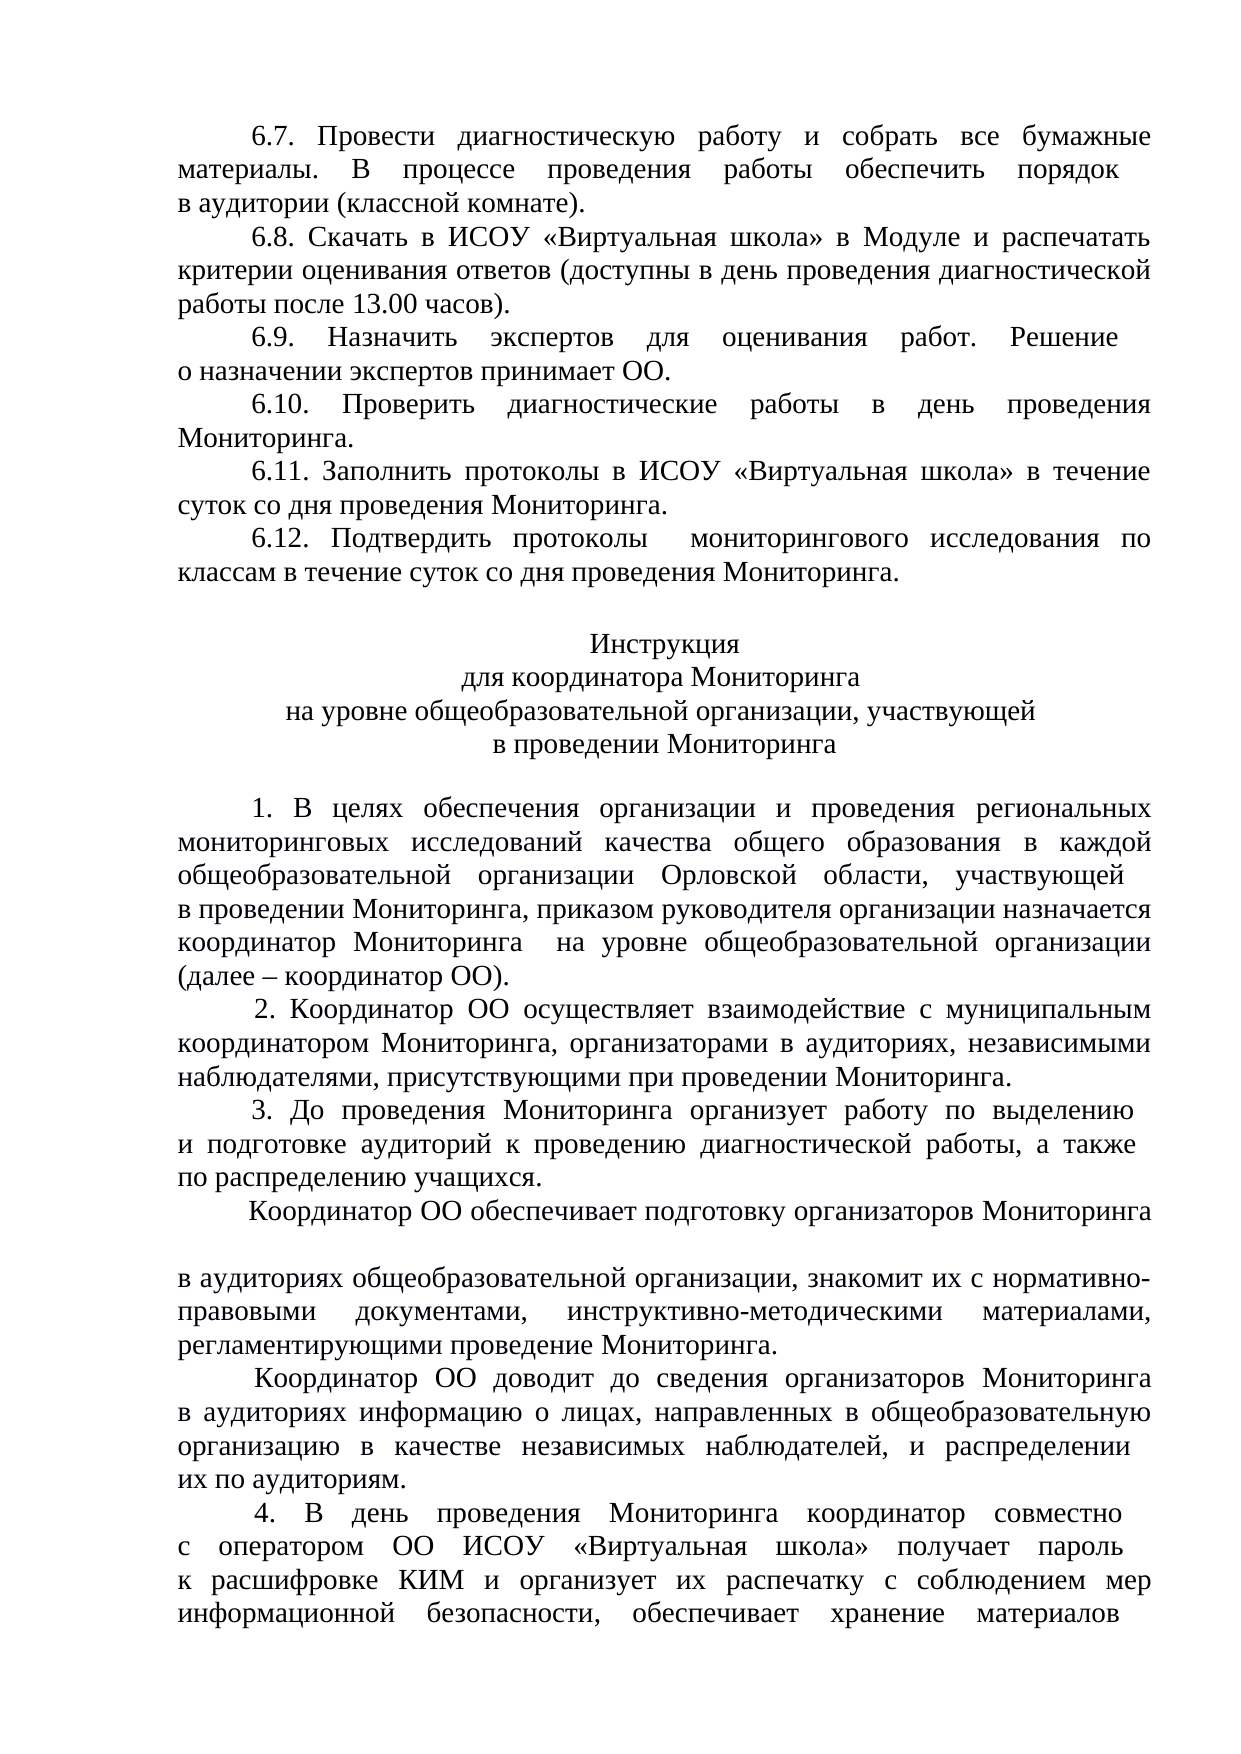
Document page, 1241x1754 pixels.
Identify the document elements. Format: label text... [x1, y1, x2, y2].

text Координатор ОО доводит до сведения организаторов Мониторинга в аудиториях информацию о лицах, направленных в общеобразовательную организацию в качестве независимых наблюдателей, и распределении их по аудиториям. [177, 1361, 1152, 1495]
text Координатор ОО обеспечивает подготовку организаторов Мониторинга в аудиториях общеобразовательной организации, знакомит их с нормативно-правовыми документами, инструктивно-методическими материалами, регламентирующими проведение Мониторинга. [177, 1193, 1152, 1361]
text для координатора Мониторинга на уровне общеобразовательной организации, участвующей в проведении Мониторинга [177, 659, 1152, 760]
text 3. До проведения Мониторинга организует работу по выделению и подготовке аудиторий к проведению диагностической работы, а также по распределению учащихся. [177, 1092, 1152, 1193]
text 6.10. Проверить диагностические работы в день проведения Мониторинга. [177, 386, 1152, 453]
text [177, 1495, 1152, 1629]
text 1. В целях обеспечения организации и проведения региональных мониторинговых исследований качества общего образования в каждой общеобразовательной организации Орловской области, участвующей в проведении Мониторинга, приказом руководителя организации назначается координатор Мониторинга на уровне общеобразовательной организации (далее – координатор ОО). [177, 790, 1152, 992]
text 2. Координатор ОО осуществляет взаимодействие с муниципальным координатором Мониторинга, организаторами в аудиториях, независимыми наблюдателями, присутствующими при проведении Мониторинга. [177, 992, 1152, 1092]
text 6.7. Провести диагностическую работу и собрать все бумажные материалы. В процессе проведения работы обеспечить порядок в аудитории (классной комнате). [177, 118, 1152, 219]
text 6.12. Подтвердить протоколы мониторингового исследования по классам в течение суток со дня проведения Мониторинга. [177, 521, 1152, 588]
text Инструкция [177, 626, 1152, 659]
text 6.9. Назначить экспертов для оценивания работ. Решение о назначении экспертов принимает ОО. [177, 319, 1152, 386]
text 6.11. Заполнить протоколы в ИСОУ «Виртуальная школа» в течение суток со дня проведения Мониторинга. [177, 453, 1152, 521]
text 6.8. Скачать в ИСОУ «Виртуальная школа» в Модуле и распечатать критерии оценивания ответов (доступны в день проведения диагностической работы после 13.00 часов). [177, 219, 1152, 319]
